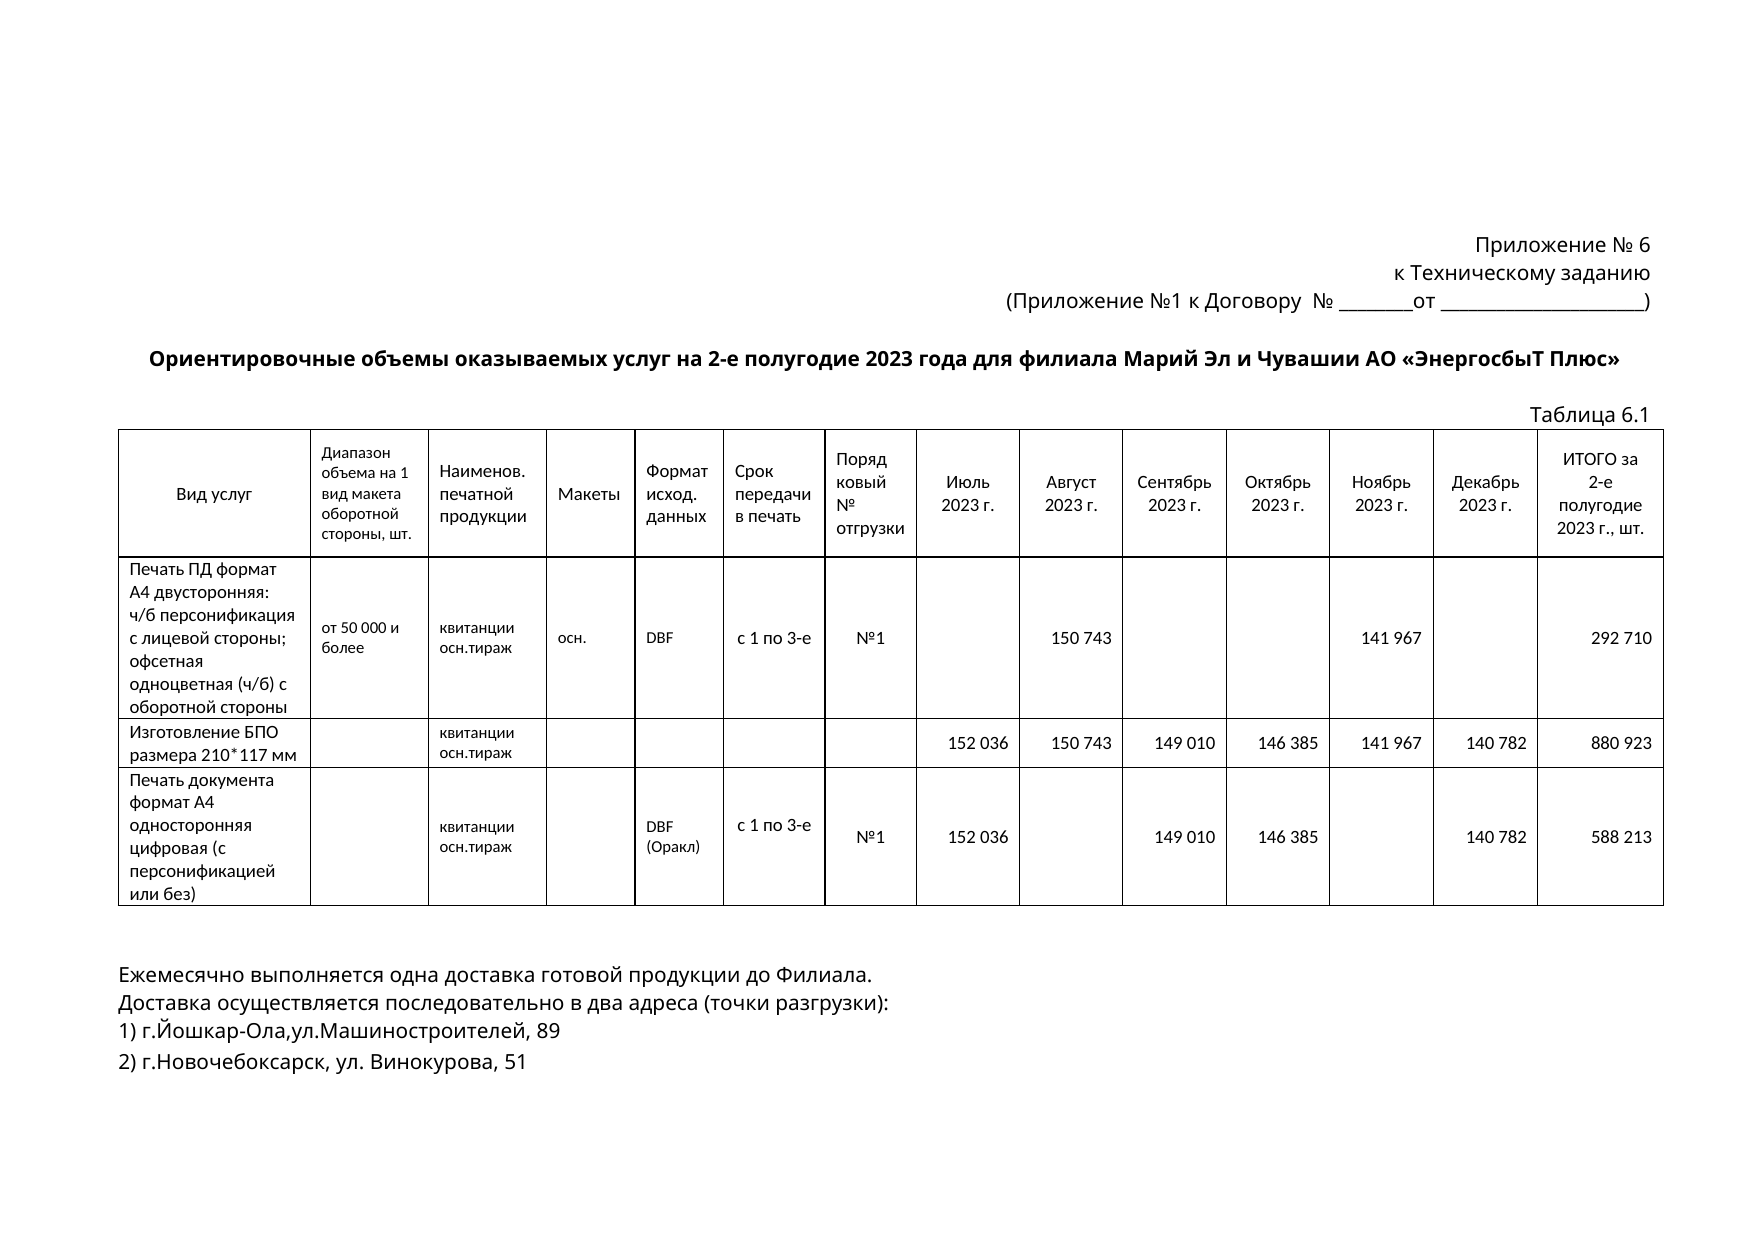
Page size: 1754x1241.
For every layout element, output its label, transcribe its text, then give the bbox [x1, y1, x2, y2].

table_cell 141 967 [1330, 719, 1433, 767]
table_cell №1 [826, 768, 916, 905]
table_cell 149 010 [1123, 719, 1226, 767]
table_cell 150 743 [1020, 719, 1122, 767]
table_cell №1 [826, 558, 916, 718]
table_header Диапазон объема на 1 вид макета оборотной стороны, шт. [311, 430, 428, 556]
table_header Декабрь 2023 г. [1434, 430, 1537, 556]
table_cell [1434, 558, 1537, 718]
table_cell с 1 по 3-е [724, 558, 824, 718]
table_cell 152 036 [917, 768, 1019, 905]
table_cell 152 036 [917, 719, 1019, 767]
table_header Август 2023 г. [1020, 430, 1122, 556]
table_cell [1227, 558, 1329, 718]
table_cell [1020, 768, 1122, 905]
table_cell 146 385 [1227, 768, 1329, 905]
table_cell от 50 000 и более [311, 558, 428, 718]
table_cell 150 743 [1020, 558, 1122, 718]
table_header Поряд ковый № отгрузки [826, 430, 916, 556]
table_header ИТОГО за 2-е полугодие 2023 г., шт. [1538, 430, 1663, 556]
table_cell 141 967 [1330, 558, 1433, 718]
table_cell квитанции осн.тираж [429, 768, 546, 905]
table_cell [724, 719, 824, 767]
table_header Октябрь 2023 г. [1227, 430, 1329, 556]
table_cell Печать документа формат А4 односторонняя цифровая (с персонификацией или без) [119, 768, 310, 905]
table_cell квитанции осн.тираж [429, 719, 546, 767]
table_cell [311, 768, 428, 905]
table_cell Изготовление БПО размера 210*117 мм [119, 719, 310, 767]
table_header Формат исход. данных [636, 430, 723, 556]
table_header Июль 2023 г. [917, 430, 1019, 556]
table_cell 140 782 [1434, 768, 1537, 905]
table_header Срок передачи в печать [724, 430, 824, 556]
table_cell [636, 719, 723, 767]
table_cell [547, 719, 634, 767]
text 1) г.Йошкар-Ола,ул.Машиностроителей, 89 [118, 1017, 1651, 1045]
table_cell DBF [636, 558, 723, 718]
table_cell 292 710 [1538, 558, 1663, 718]
table_cell [311, 719, 428, 767]
table_cell [826, 719, 916, 767]
text Доставка осуществляется последовательно в два адреса (точки разгрузки): [118, 988, 1651, 1017]
table_cell осн. [547, 558, 634, 718]
table_header Ноябрь 2023 г. [1330, 430, 1433, 556]
text Ежемесячно выполняется одна доставка готовой продукции до Филиала. [118, 960, 1651, 988]
text 2) г.Новочебоксарск, ул. Винокурова, 51 [118, 1047, 1651, 1076]
table_header Вид услуг [119, 430, 310, 556]
table_cell 140 782 [1434, 719, 1537, 767]
table_cell DBF (Оракл) [636, 768, 723, 905]
table_cell 588 213 [1538, 768, 1663, 905]
text (Приложение №1 к Договору № ________от ______________________) [118, 287, 1651, 315]
text Ориентировочные объемы оказываемых услуг на 2-е полугодие 2023 года для филиала Марий Эл и Чувашии АО «ЭнергосбыТ Плюс» [118, 344, 1651, 372]
table_cell с 1 по 3-е [724, 768, 824, 905]
table_cell 149 010 [1123, 768, 1226, 905]
table_cell [1123, 558, 1226, 718]
table_header Макеты [547, 430, 634, 556]
table_cell [547, 768, 634, 905]
table_header Сентябрь 2023 г. [1123, 430, 1226, 556]
table_cell 880 923 [1538, 719, 1663, 767]
table_cell квитанции осн.тираж [429, 558, 546, 718]
table_cell [917, 558, 1019, 718]
text Таблица 6.1 [118, 401, 1651, 429]
text Приложение № 6 [118, 230, 1651, 258]
table_cell [1330, 768, 1433, 905]
table_cell Печать ПД формат А4 двусторонняя: ч/б персонификация с лицевой стороны; офсетная одноцветная (ч/б) с оборотной стороны [119, 558, 310, 718]
text к Техническому заданию [118, 258, 1651, 287]
table_header Наименов. печатной продукции [429, 430, 546, 556]
table_cell 146 385 [1227, 719, 1329, 767]
